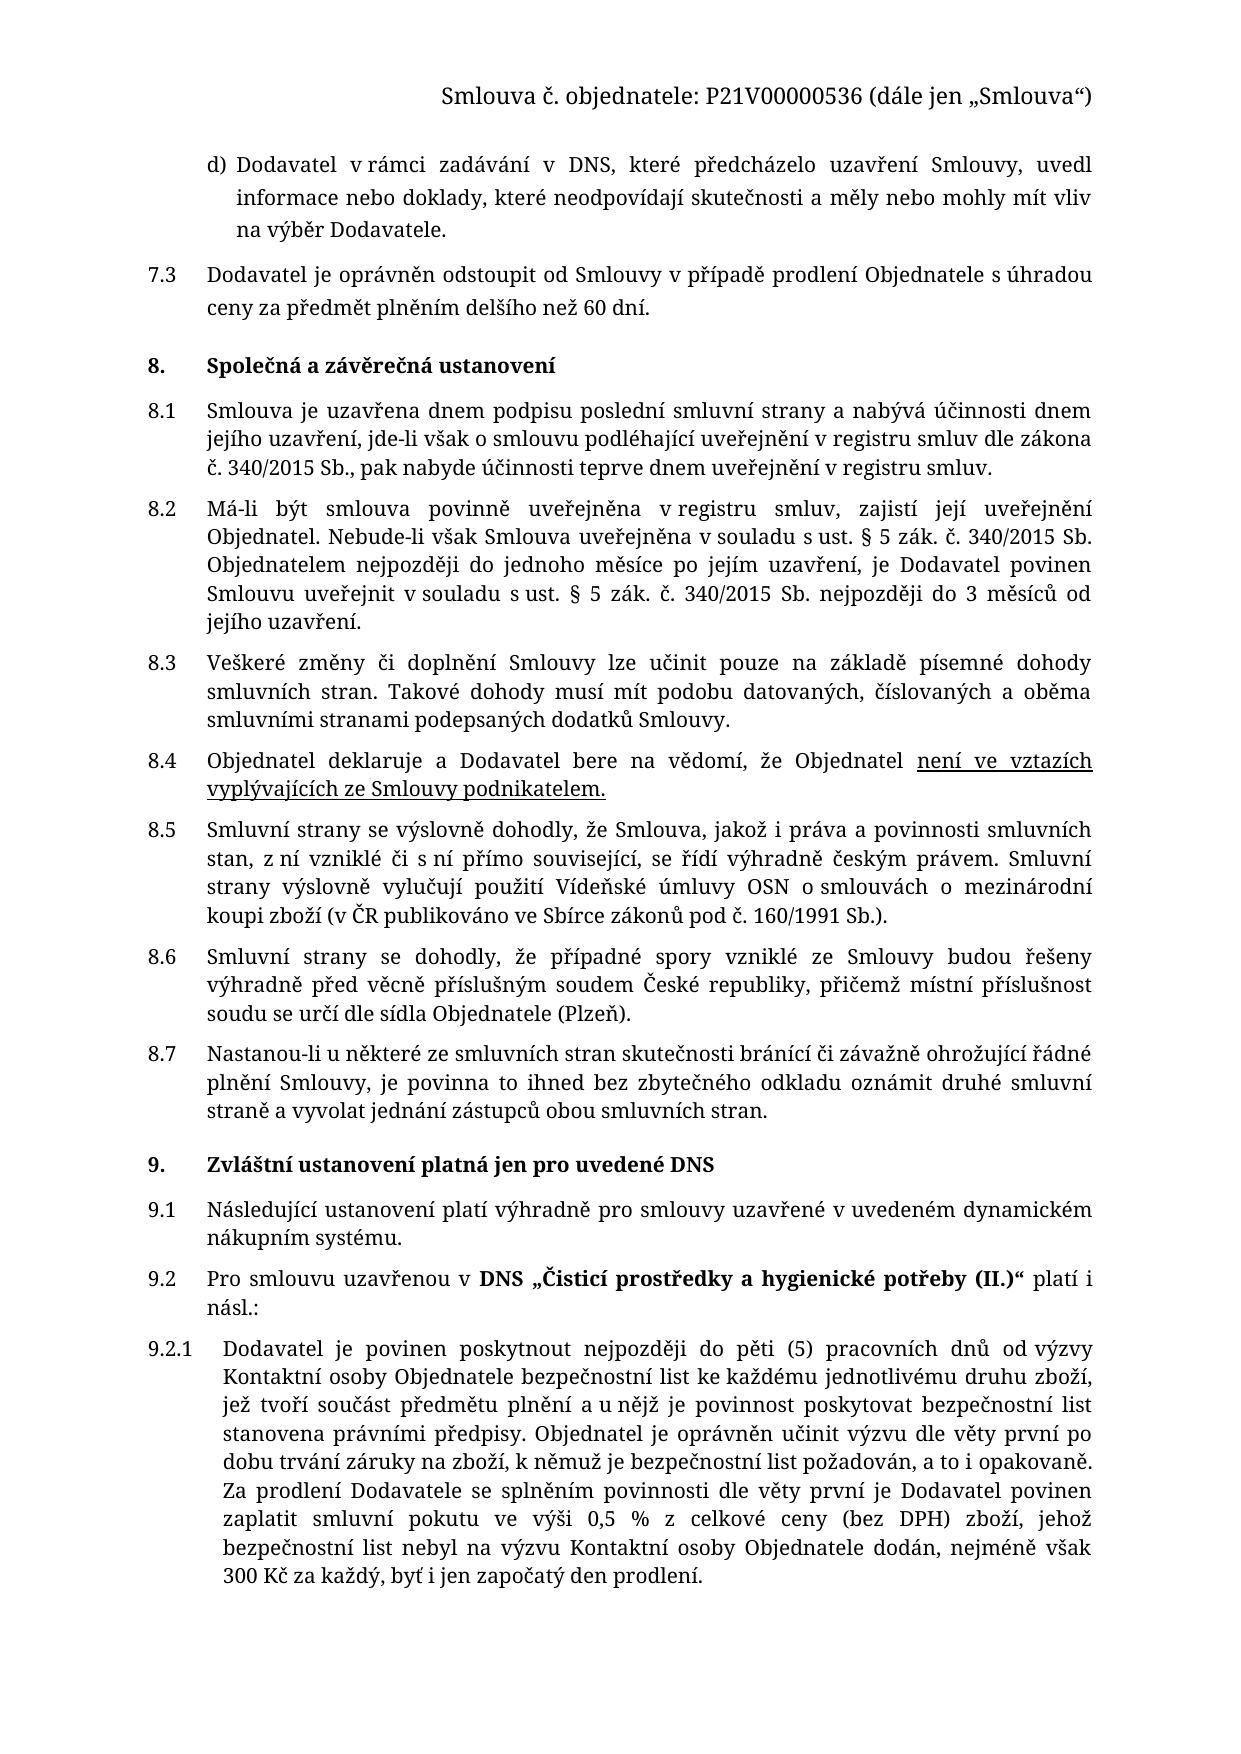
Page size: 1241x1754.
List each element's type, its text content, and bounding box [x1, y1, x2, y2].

list Zvláštní ustanovení platná jen pro uvedené DNS [148, 1150, 1093, 1178]
list Objednatel deklaruje a Dodavatel bere na vědomí, že Objednatel není ve vztazích vyplývajících ze Smlouvy podnikatelem. [148, 746, 1093, 803]
list Následující ustanovení platí výhradně pro smlouvy uzavřené v uvedeném dynamickém nákupním systému. [148, 1195, 1093, 1252]
list Smlouva je uzavřena dnem podpisu poslední smluvní strany a nabývá účinnosti dnem jejího uzavření, jde-li však o smlouvu podléhající uveřejnění v registru smluv dle zákona č. 340/2015 Sb., pak nabyde účinnosti teprve dnem uveřejnění v registru smluv. [148, 396, 1093, 481]
list Veškeré změny či doplnění Smlouvy lze učinit pouze na základě písemné dohody smluvních stran. Takové dohody musí mít podobu datovaných, číslovaných a oběma smluvními stranami podepsaných dodatků Smlouvy. [148, 648, 1093, 734]
list Smluvní strany se dohodly, že případné spory vzniklé ze Smlouvy budou řešeny výhradně před věcně příslušným soudem České republiky, přičemž místní příslušnost soudu se určí dle sídla Objednatele (Plzeň). [148, 942, 1093, 1027]
list Smluvní strany se výslovně dohodly, že Smlouva, jakož i práva a povinnosti smluvních stan, z ní vzniklé či s ní přímo související, se řídí výhradně českým právem. Smluvní strany výslovně vylučují použití Vídeňské úmluvy OSN o smlouvách o mezinárodní koupi zboží (v ČR publikováno ve Sbírce zákonů pod č. 160/1991 Sb.). [148, 816, 1093, 929]
list Má-li být smlouva povinně uveřejněna v registru smluv, zajistí její uveřejnění Objednatel. Nebude-li však Smlouva uveřejněna v souladu s ust. § 5 zák. č. 340/2015 Sb. Objednatelem nejpozději do jednoho měsíce po jejím uzavření, je Dodavatel povinen Smlouvu uveřejnit v souladu s ust. § 5 zák. č. 340/2015 Sb. nejpozději do 3 měsíců od jejího uzavření. [148, 494, 1093, 636]
list Pro smlouvu uzavřenou v DNS „Čisticí prostředky a hygienické potřeby (II.)“ platí i násl.: [148, 1264, 1093, 1321]
list Dodavatel v rámci zadávání v DNS, které předcházelo uzavření Smlouvy, uvedl informace nebo doklady, které neodpovídají skutečnosti a měly nebo mohly mít vliv na výběr Dodavatele. [207, 150, 1093, 244]
list Dodavatel je oprávněn odstoupit od Smlouvy v případě prodlení Objednatele s úhradou ceny za předmět plněním delšího než 60 dní. [148, 261, 1093, 322]
list Nastanou-li u některé ze smluvních stran skutečnosti bránící či závažně ohrožující řádné plnění Smlouvy, je povinna to ihned bez zbytečného odkladu oznámit druhé smluvní straně a vyvolat jednání zástupců obou smluvních stran. [148, 1039, 1093, 1125]
list Společná a závěrečná ustanovení [148, 351, 1093, 379]
list Dodavatel je povinen poskytnout nejpozději do pěti (5) pracovních dnů od výzvy Kontaktní osoby Objednatele bezpečnostní list ke každému jednotlivému druhu zboží, jež tvoří součást předmětu plnění a u nějž je povinnost poskytovat bezpečnostní list stanovena právními předpisy. Objednatel je oprávněn učinit výzvu dle věty první po dobu trvání záruky na zboží, k němuž je bezpečnostní list požadován, a to i opakovaně. Za prodlení Dodavatele se splněním povinnosti dle věty první je Dodavatel povinen zaplatit smluvní pokutu ve výši 0,5 % z celkové ceny (bez DPH) zboží, jehož bezpečnostní list nebyl na výzvu Kontaktní osoby Objednatele dodán, nejméně však 300 Kč za každý, byť i jen započatý den prodlení. [148, 1334, 1093, 1590]
